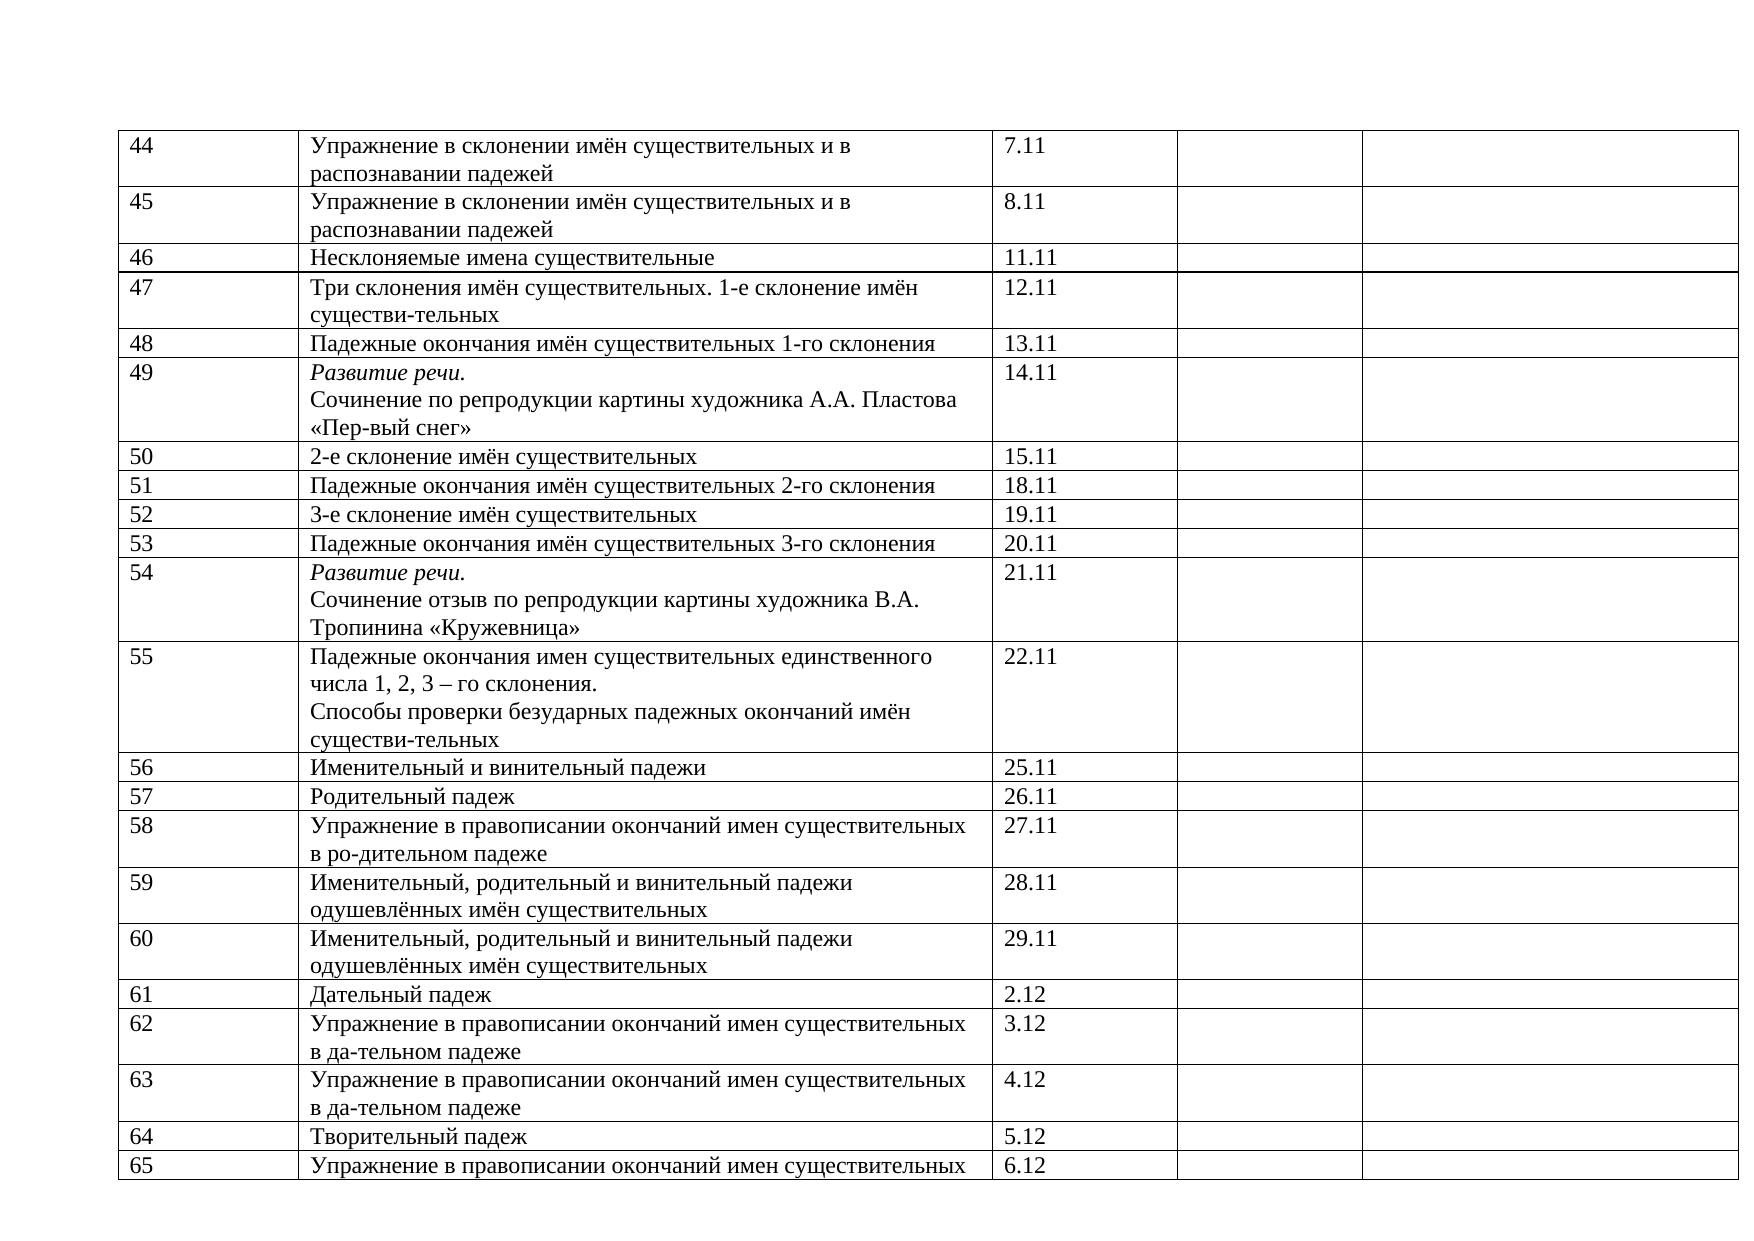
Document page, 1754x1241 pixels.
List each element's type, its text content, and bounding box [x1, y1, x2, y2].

table_cell 47 [119, 273, 298, 328]
table_cell Именительный и винительный падежи [299, 753, 992, 781]
table_cell 15.11 [993, 442, 1177, 470]
table_cell [1363, 471, 1738, 499]
table_cell Родительный падеж [299, 782, 992, 810]
table_cell [1363, 642, 1738, 752]
table_cell [1363, 244, 1738, 271]
table_cell 12.11 [993, 273, 1177, 328]
table_cell Именительный, родительный и винительный падежи одушевлённых имён существительных [299, 868, 992, 923]
table_cell [1363, 1009, 1738, 1064]
table_cell 63 [119, 1065, 298, 1121]
table_cell [1178, 1065, 1362, 1121]
table_cell 14.11 [993, 358, 1177, 441]
table_cell 52 [119, 500, 298, 528]
table_cell 44 [119, 131, 298, 186]
table_cell 13.11 [993, 329, 1177, 357]
table_cell 2-е склонение имён существительных [299, 442, 992, 470]
table_cell [1178, 642, 1362, 752]
table_cell [1363, 1065, 1738, 1121]
table_cell Упражнение в правописании окончаний имен существительных в да-тельном падеже [299, 1009, 992, 1064]
table_cell Творительный падеж [299, 1122, 992, 1150]
table_cell [1178, 558, 1362, 641]
table_cell 51 [119, 471, 298, 499]
table_cell 57 [119, 782, 298, 810]
table_cell Развитие речи. Сочинение по репродукции картины художника А.А. Пластова «Пер-вый снег» [299, 358, 992, 441]
table_cell [1363, 131, 1738, 186]
table_cell 3-е склонение имён существительных [299, 500, 992, 528]
table_cell Развитие речи. Сочинение отзыв по репродукции картины художника В.А. Тропинина «Кружевница» [299, 558, 992, 641]
table_cell [1178, 1122, 1362, 1150]
table_cell 46 [119, 244, 298, 271]
table_cell 50 [119, 442, 298, 470]
table_cell 6.12 [993, 1151, 1177, 1179]
table_cell Падежные окончания имён существительных 2-го склонения [299, 471, 992, 499]
table_cell [1363, 273, 1738, 328]
table_cell 45 [119, 187, 298, 242]
table_cell [1178, 358, 1362, 441]
table_cell [1178, 868, 1362, 923]
table_cell 3.12 [993, 1009, 1177, 1064]
table_cell Падежные окончания имён существительных 1-го склонения [299, 329, 992, 357]
table_cell Дательный падеж [299, 980, 992, 1008]
table_cell 61 [119, 980, 298, 1008]
table_cell 27.11 [993, 811, 1177, 867]
table_cell Падежные окончания имен существительных единственного числа 1, 2, 3 – го склонения. Способы проверки безударных падежных окончаний имён существи-тельных [299, 642, 992, 752]
table_cell Упражнение в правописании окончаний имен существительных в да-тельном падеже [299, 1065, 992, 1121]
table_cell [1363, 1151, 1738, 1179]
table_cell 20.11 [993, 529, 1177, 557]
table_cell [1178, 187, 1362, 242]
table_cell 53 [119, 529, 298, 557]
table_cell 11.11 [993, 244, 1177, 271]
table_cell 48 [119, 329, 298, 357]
table_cell 29.11 [993, 924, 1177, 979]
table_cell [1178, 244, 1362, 271]
table_cell 65 [119, 1151, 298, 1179]
table_cell [1363, 868, 1738, 923]
table_cell [1178, 329, 1362, 357]
table_cell 64 [119, 1122, 298, 1150]
table_cell 26.11 [993, 782, 1177, 810]
table_cell [1178, 273, 1362, 328]
table_cell 4.12 [993, 1065, 1177, 1121]
table_cell 28.11 [993, 868, 1177, 923]
table_cell 60 [119, 924, 298, 979]
table_cell [1363, 358, 1738, 441]
table_cell 58 [119, 811, 298, 867]
table_cell Упражнение в правописании окончаний имен существительных в ро-дительном падеже [299, 811, 992, 867]
table_cell [1363, 187, 1738, 242]
table_cell Упражнение в склонении имён существительных и в распознавании падежей [299, 187, 992, 242]
table_cell Три склонения имён существительных. 1-е склонение имён существи-тельных [299, 273, 992, 328]
table_cell 21.11 [993, 558, 1177, 641]
table_cell 22.11 [993, 642, 1177, 752]
table_cell [1363, 811, 1738, 867]
table_cell [1363, 924, 1738, 979]
table_cell 7.11 [993, 131, 1177, 186]
table_cell [1363, 782, 1738, 810]
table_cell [299, 1151, 992, 1179]
table_cell [1363, 500, 1738, 528]
table_cell [1178, 500, 1362, 528]
table_cell [1178, 980, 1362, 1008]
table_cell Именительный, родительный и винительный падежи одушевлённых имён существительных [299, 924, 992, 979]
table_cell 25.11 [993, 753, 1177, 781]
table_cell Несклоняемые имена существительные [299, 244, 992, 271]
table_cell 56 [119, 753, 298, 781]
table_cell [1178, 1009, 1362, 1064]
table_cell [1363, 558, 1738, 641]
table_cell [1363, 753, 1738, 781]
table_cell 55 [119, 642, 298, 752]
table_cell [1363, 529, 1738, 557]
table_cell [1363, 980, 1738, 1008]
table_cell 49 [119, 358, 298, 441]
table_cell [1363, 329, 1738, 357]
table_cell [1178, 529, 1362, 557]
table_cell 5.12 [993, 1122, 1177, 1150]
table_cell [1178, 811, 1362, 867]
table_cell Падежные окончания имён существительных 3-го склонения [299, 529, 992, 557]
table_cell 8.11 [993, 187, 1177, 242]
table_cell [1178, 442, 1362, 470]
table_cell [1178, 924, 1362, 979]
table_cell [1178, 1151, 1362, 1179]
table_cell [1363, 1122, 1738, 1150]
table_cell [1363, 442, 1738, 470]
table_cell 62 [119, 1009, 298, 1064]
table_cell 59 [119, 868, 298, 923]
table_cell [1178, 753, 1362, 781]
table_cell Упражнение в склонении имён существительных и в распознавании падежей [299, 131, 992, 186]
table_cell 19.11 [993, 500, 1177, 528]
table_cell [1178, 782, 1362, 810]
table_cell [1178, 131, 1362, 186]
table_cell 2.12 [993, 980, 1177, 1008]
table_cell [1178, 471, 1362, 499]
table_cell 18.11 [993, 471, 1177, 499]
table_cell 54 [119, 558, 298, 641]
